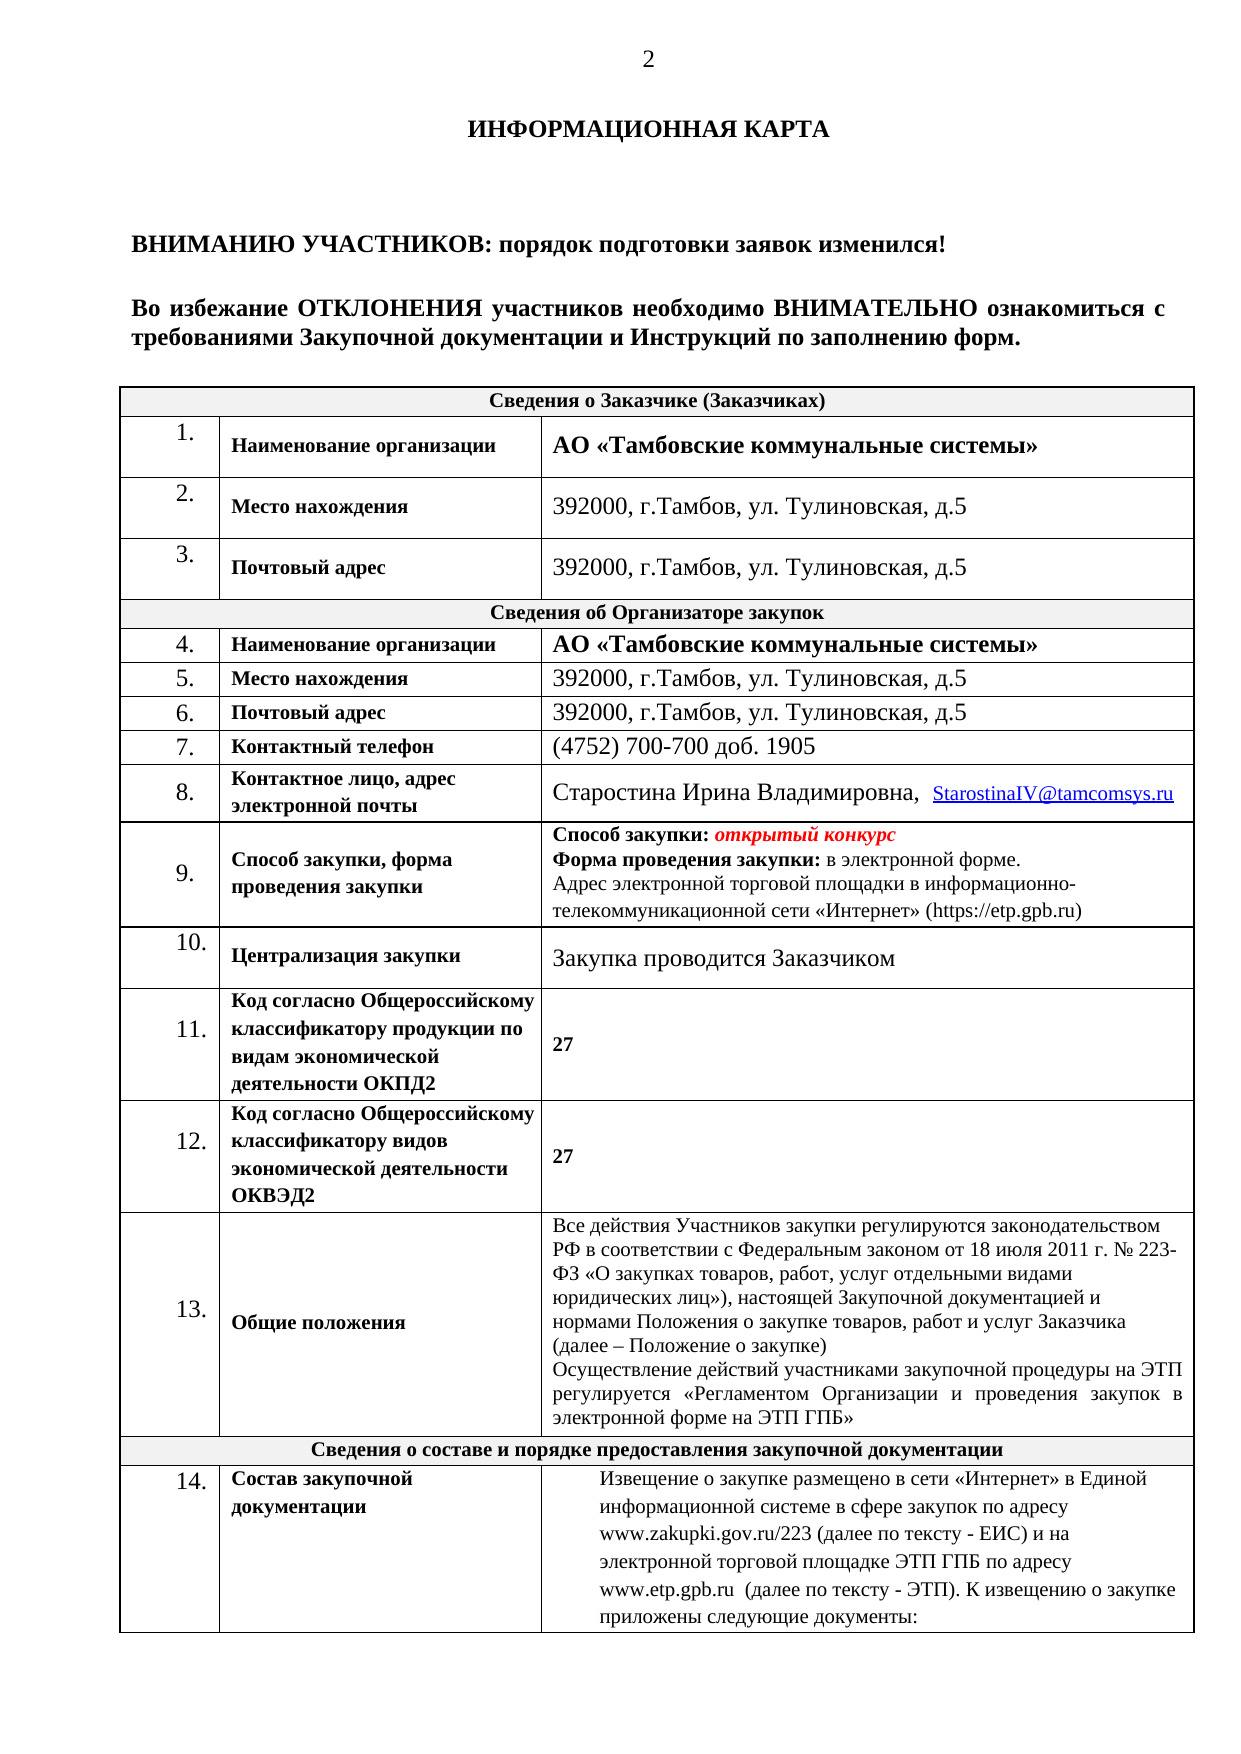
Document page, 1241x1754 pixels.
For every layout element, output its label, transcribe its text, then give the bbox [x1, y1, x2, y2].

table_cell [121, 1466, 219, 1632]
table_cell (4752) 700-700 доб. 1905 [542, 731, 1193, 764]
table_cell Код согласно Общероссийскому классификатору видов экономической деятельности ОКВЭД2 [220, 1101, 541, 1212]
table_header Сведения о Заказчике (Заказчиках) [121, 388, 1193, 416]
table_cell Почтовый адрес [220, 697, 541, 730]
table_cell [121, 629, 219, 662]
table_cell АО «Тамбовские коммунальные системы» [542, 417, 1193, 477]
table_cell Сведения о составе и порядке предоставления закупочной документации [121, 1437, 1193, 1465]
table_cell АО «Тамбовские коммунальные системы» [542, 629, 1193, 662]
table_cell Наименование организации [220, 629, 541, 662]
table_cell Способ закупки: открытый конкурс Форма проведения закупки: в электронной форме. Адрес электронной торговой площадки в информационно-телекоммуникационной сети «Интернет» (https://etp.gpb.ru) [542, 823, 1193, 926]
table_cell 392000, г.Тамбов, ул. Тулиновская, д.5 [542, 663, 1193, 696]
table_cell [121, 928, 219, 987]
table_cell [121, 989, 219, 1099]
text Во избежание ОТКЛОНЕНИЯ участников необходимо ВНИМАТЕЛЬНО ознакомиться с требованиями Закупочной документации и Инструкций по заполнению форм. [131, 293, 1166, 351]
table_cell 392000, г.Тамбов, ул. Тулиновская, д.5 [542, 539, 1193, 599]
table_cell Наименование организации [220, 417, 541, 477]
table_cell Почтовый адрес [220, 539, 541, 599]
table_cell Все действия Участников закупки регулируются законодательством РФ в соответствии с Федеральным законом от 18 июля 2011 г. № 223-ФЗ «О закупках товаров, работ, услуг отдельными видами юридических лиц»), настоящей Закупочной документацией и нормами Положения о закупке товаров, работ и услуг Заказчика (далее – Положение о закупке) Осуществление действий участниками закупочной процедуры на ЭТП регулируется «Регламентом Организации и проведения закупок в электронной форме на ЭТП ГПБ» [542, 1213, 1193, 1436]
table_cell Общие положения [220, 1213, 541, 1436]
table_cell Способ закупки, форма проведения закупки [220, 823, 541, 926]
table_cell [121, 478, 219, 538]
table_cell Контактное лицо, адрес электронной почты [220, 765, 541, 821]
table_cell Централизация закупки [220, 928, 541, 987]
table_cell [121, 697, 219, 730]
table_cell Код согласно Общероссийскому классификатору продукции по видам экономической деятельности ОКПД2 [220, 989, 541, 1099]
table_cell 392000, г.Тамбов, ул. Тулиновская, д.5 [542, 697, 1193, 730]
text ВНИМАНИЮ УЧАСТНИКОВ: порядок подготовки заявок изменился! [131, 229, 1166, 258]
table_cell Закупка проводится Заказчиком [542, 928, 1193, 987]
table_cell 392000, г.Тамбов, ул. Тулиновская, д.5 [542, 478, 1193, 538]
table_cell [542, 1466, 1193, 1632]
table_cell [121, 731, 219, 764]
table_cell [121, 417, 219, 477]
text ИНФОРМАЦИОННАЯ КАРТА [131, 114, 1166, 143]
table_cell 27 [542, 1101, 1193, 1212]
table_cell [220, 1466, 541, 1632]
table_cell Контактный телефон [220, 731, 541, 764]
table_cell [121, 539, 219, 599]
table_cell [121, 1101, 219, 1212]
table_cell Место нахождения [220, 478, 541, 538]
table_cell Сведения об Организаторе закупок [121, 600, 1193, 628]
table_cell [121, 823, 219, 926]
table_cell [121, 1213, 219, 1436]
table_cell 27 [542, 989, 1193, 1099]
table_cell Место нахождения [220, 663, 541, 696]
table_cell [121, 663, 219, 696]
table_cell [121, 765, 219, 821]
table_cell Старостина Ирина Владимировна, StarostinaIV@tamcomsys.ru [542, 765, 1193, 821]
